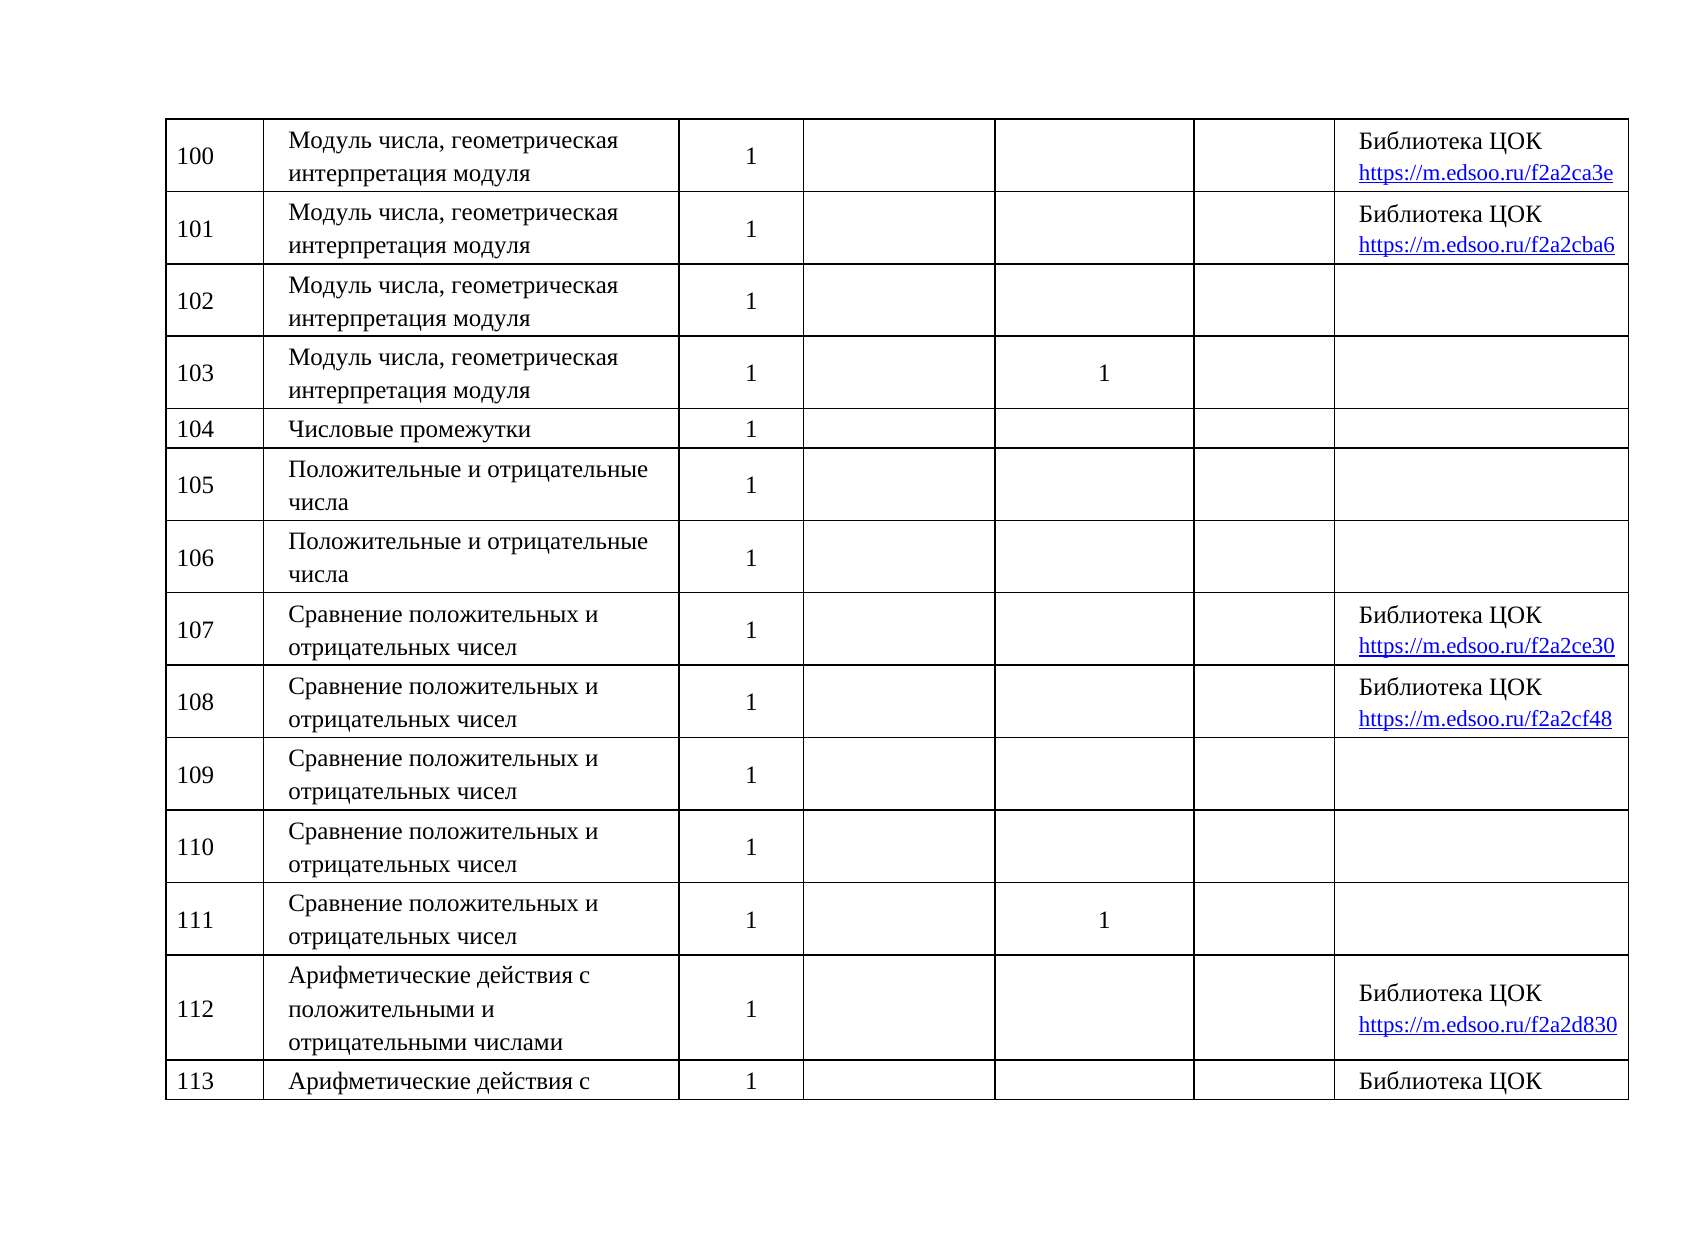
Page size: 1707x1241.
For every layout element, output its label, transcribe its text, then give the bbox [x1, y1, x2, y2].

table_cell 109 [167, 738, 263, 809]
table_cell [804, 883, 994, 954]
table_cell [804, 409, 994, 447]
table_cell [996, 956, 1193, 1059]
table_cell [1335, 811, 1628, 881]
table_cell [996, 1061, 1193, 1099]
table_cell Библиотека ЦОК https://m.edsoo.ru/f2a2cba6 [1335, 192, 1628, 263]
table_cell Библиотека ЦОК https://m.edsoo.ru/f2a2ce30 [1335, 593, 1628, 664]
table_cell 1 [680, 449, 803, 519]
table_cell [996, 593, 1193, 664]
table_cell [1335, 265, 1628, 335]
table_cell [996, 738, 1193, 809]
table_cell [1195, 337, 1334, 408]
table_cell [1195, 593, 1334, 664]
table_cell [1195, 192, 1334, 263]
table_cell [996, 449, 1193, 519]
table_cell [1335, 337, 1628, 408]
table_cell [804, 265, 994, 335]
table_cell 113 [167, 1061, 263, 1099]
table_cell 1 [680, 337, 803, 408]
table_cell 1 [680, 1061, 803, 1099]
table_cell 1 [680, 409, 803, 447]
table_cell 1 [996, 883, 1193, 954]
table_cell [1195, 449, 1334, 519]
table_cell [996, 265, 1193, 335]
table_cell [804, 593, 994, 664]
table_cell 103 [167, 337, 263, 408]
table_cell 100 [167, 120, 263, 191]
table_cell 104 [167, 409, 263, 447]
table_cell 110 [167, 811, 263, 881]
table_cell [804, 337, 994, 408]
table_cell Библиотека ЦОК https://m.edsoo.ru/f2a2d830 [1335, 956, 1628, 1059]
table_cell 1 [680, 811, 803, 881]
table_cell 105 [167, 449, 263, 519]
table_cell [804, 521, 994, 592]
table_cell Сравнение положительных и отрицательных чисел [264, 883, 678, 954]
table_cell [804, 956, 994, 1059]
table_cell [1335, 521, 1628, 592]
table_cell [996, 409, 1193, 447]
table_cell Библиотека ЦОК https://m.edsoo.ru/f2a2ca3e [1335, 120, 1628, 191]
table_cell 107 [167, 593, 263, 664]
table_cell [1335, 1061, 1628, 1099]
table_cell 1 [996, 337, 1193, 408]
table_cell 1 [680, 593, 803, 664]
table_cell 1 [680, 883, 803, 954]
table_cell Сравнение положительных и отрицательных чисел [264, 666, 678, 737]
table_cell 101 [167, 192, 263, 263]
table_cell 102 [167, 265, 263, 335]
table_cell [1195, 120, 1334, 191]
table_cell 1 [680, 192, 803, 263]
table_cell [264, 192, 678, 263]
table_cell [996, 192, 1193, 263]
table_cell [804, 666, 994, 737]
table_cell 1 [680, 738, 803, 809]
table_cell [804, 449, 994, 519]
table_cell [1195, 1061, 1334, 1099]
table_cell [996, 120, 1193, 191]
table_cell [804, 120, 994, 191]
table_cell Положительные и отрицательные числа [264, 449, 678, 519]
table_cell Библиотека ЦОК https://m.edsoo.ru/f2a2cf48 [1335, 666, 1628, 737]
table_cell [804, 738, 994, 809]
table_cell [1195, 883, 1334, 954]
table_cell 106 [167, 521, 263, 592]
table_cell [1195, 409, 1334, 447]
table_cell Положительные и отрицательные числа [264, 521, 678, 592]
table_cell 1 [680, 666, 803, 737]
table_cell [264, 1061, 678, 1099]
table_cell [1195, 738, 1334, 809]
table_cell [804, 811, 994, 881]
table_cell [1335, 738, 1628, 809]
table_cell [1195, 956, 1334, 1059]
table_cell [1195, 521, 1334, 592]
table_cell [996, 521, 1193, 592]
table_cell 1 [680, 265, 803, 335]
table_cell [1195, 811, 1334, 881]
table_cell Сравнение положительных и отрицательных чисел [264, 811, 678, 881]
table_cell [264, 120, 678, 191]
table_cell [804, 1061, 994, 1099]
table_cell Модуль числа, геометрическая интерпретация модуля [264, 265, 678, 335]
table_cell [996, 811, 1193, 881]
table_cell 111 [167, 883, 263, 954]
table_cell Сравнение положительных и отрицательных чисел [264, 738, 678, 809]
table_cell Сравнение положительных и отрицательных чисел [264, 593, 678, 664]
table_cell [1335, 449, 1628, 519]
table_cell 112 [167, 956, 263, 1059]
table_cell Числовые промежутки [264, 409, 678, 447]
table_cell 1 [680, 521, 803, 592]
table_cell [996, 666, 1193, 737]
table_cell 1 [680, 120, 803, 191]
table_cell [1195, 265, 1334, 335]
table_cell Модуль числа, геометрическая интерпретация модуля [264, 337, 678, 408]
table_cell [804, 192, 994, 263]
table_cell 1 [680, 956, 803, 1059]
table_cell [1335, 409, 1628, 447]
table_cell 108 [167, 666, 263, 737]
table_cell [1335, 883, 1628, 954]
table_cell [264, 956, 678, 1059]
table_cell [1195, 666, 1334, 737]
